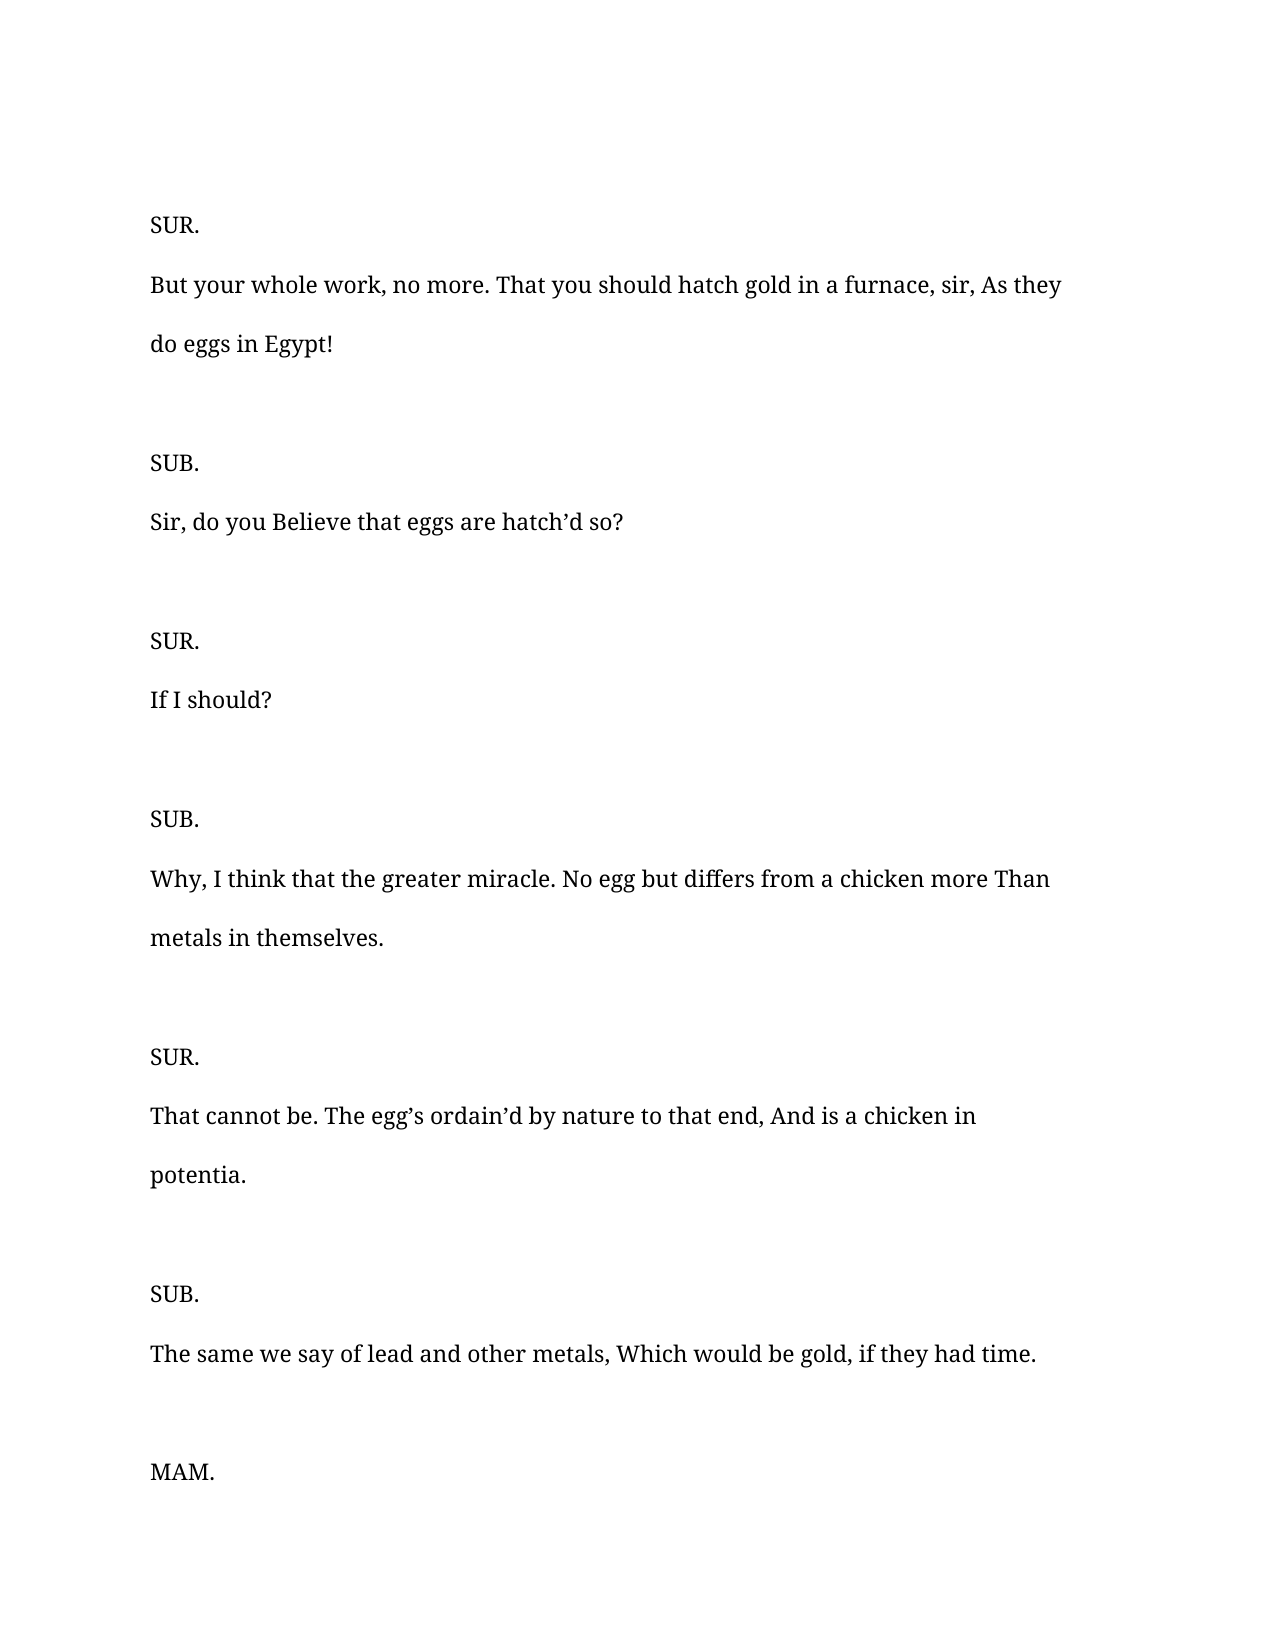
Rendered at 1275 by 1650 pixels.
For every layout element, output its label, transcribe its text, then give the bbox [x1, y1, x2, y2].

text SUR. [150, 209, 1125, 241]
text Sir, do you Believe that eggs are hatch’d so? [150, 506, 1125, 537]
text SUB. [150, 1278, 1125, 1309]
text MAM. [150, 1456, 1125, 1487]
text The same we say of lead and other metals, Which would be gold, if they had time. [150, 1337, 1125, 1369]
text metals in themselves. [150, 922, 1125, 953]
text SUR. [150, 625, 1125, 656]
text That cannot be. The egg’s ordain’d by nature to that end, And is a chicken in [150, 1100, 1125, 1131]
text SUB. [150, 447, 1125, 478]
text SUR. [150, 1041, 1125, 1072]
text do eggs in Egypt! [150, 328, 1125, 359]
text SUB. [150, 803, 1125, 834]
text If I should? [150, 684, 1125, 716]
text But your whole work, no more. That you should hatch gold in a furnace, sir, As they [150, 269, 1125, 300]
text potentia. [150, 1159, 1125, 1191]
text Why, I think that the greater miracle. No egg but differs from a chicken more Than [150, 862, 1125, 894]
